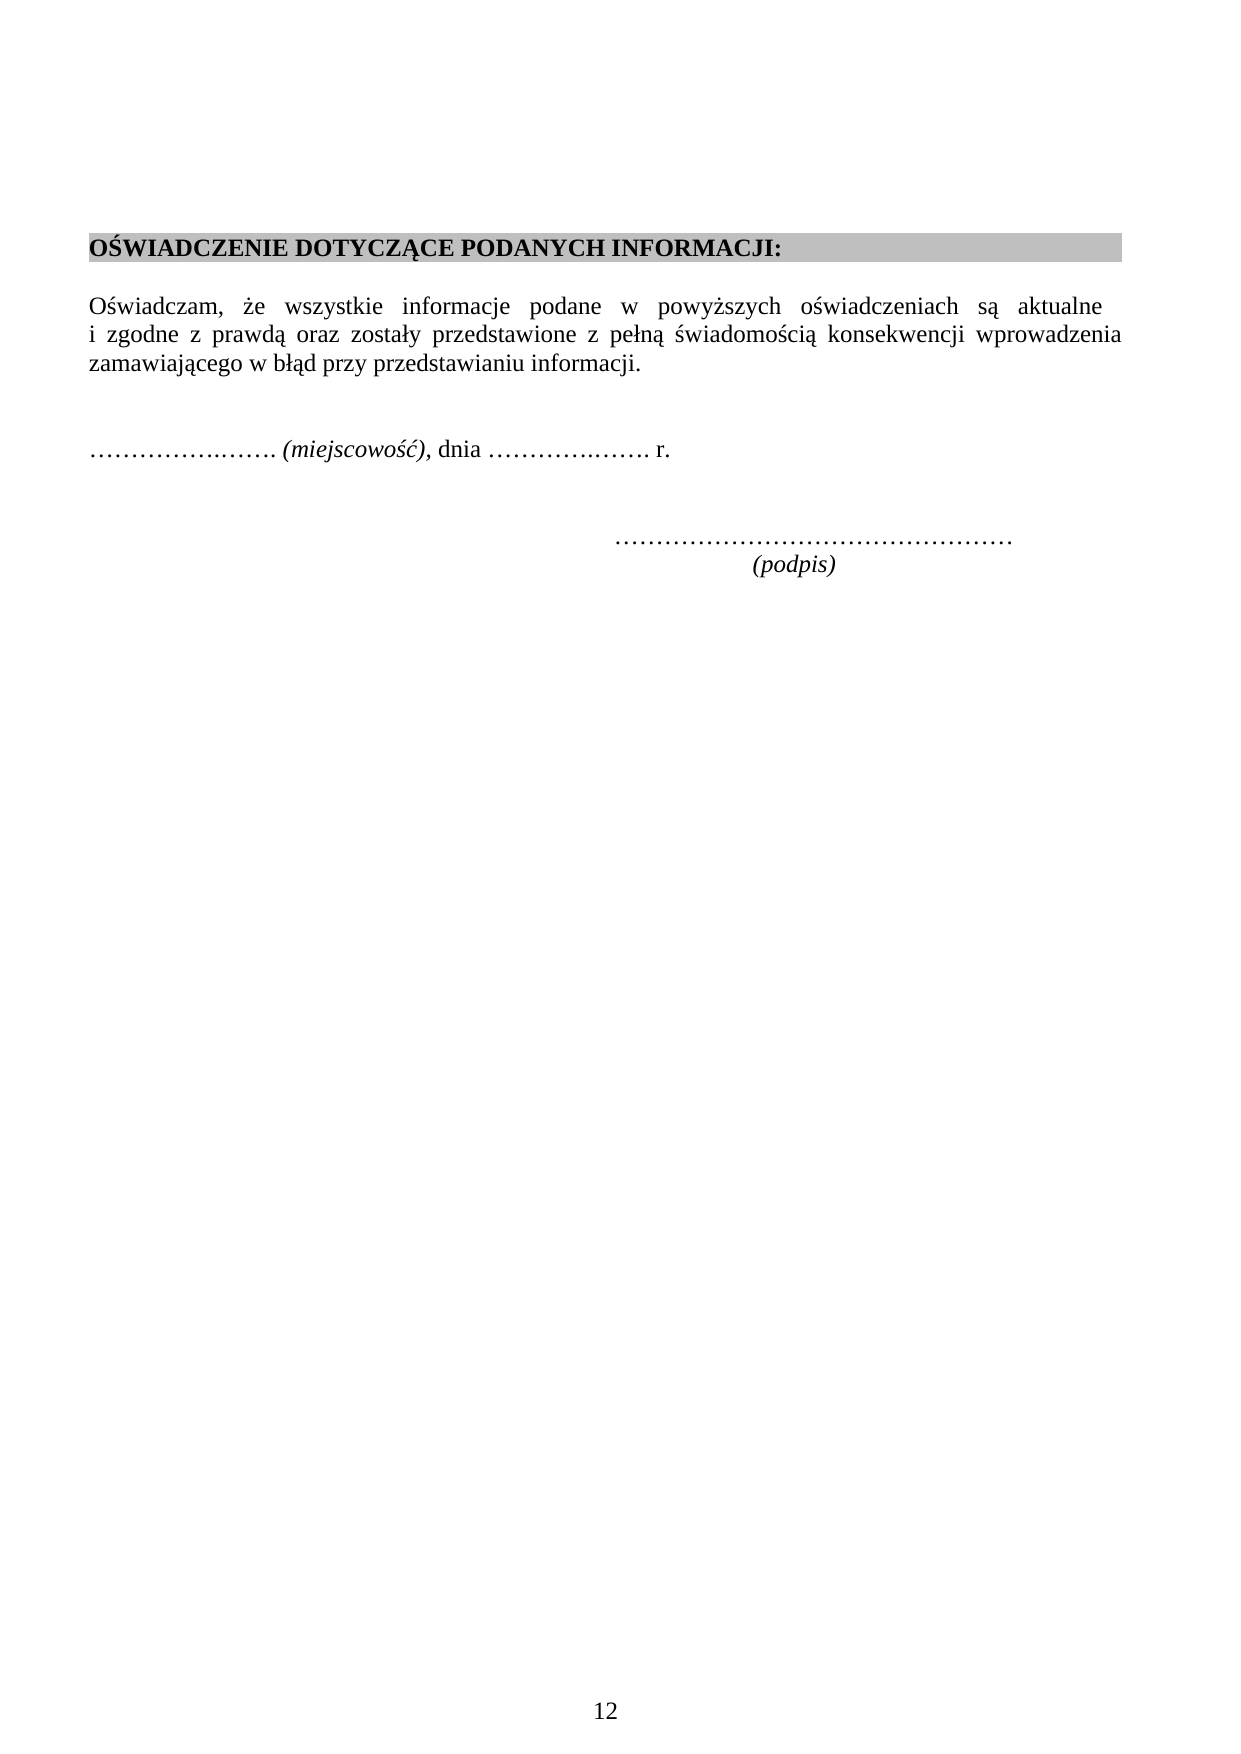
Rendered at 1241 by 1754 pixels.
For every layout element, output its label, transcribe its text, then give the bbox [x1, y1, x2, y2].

text ………………………………………… [89, 492, 1122, 549]
text Oświadczam, że wszystkie informacje podane w powyższych oświadczeniach są aktualne i zgodne z prawdą oraz zostały przedstawione z pełną świadomością konsekwencji wprowadzenia zamawiającego w błąd przy przedstawianiu informacji. [89, 291, 1122, 377]
text OŚWIADCZENIE DOTYCZĄCE PODANYCH INFORMACJI: [89, 233, 1122, 262]
text (podpis) [679, 549, 1122, 578]
text …………….……. (miejscowość), dnia ………….……. r. [89, 434, 1122, 463]
